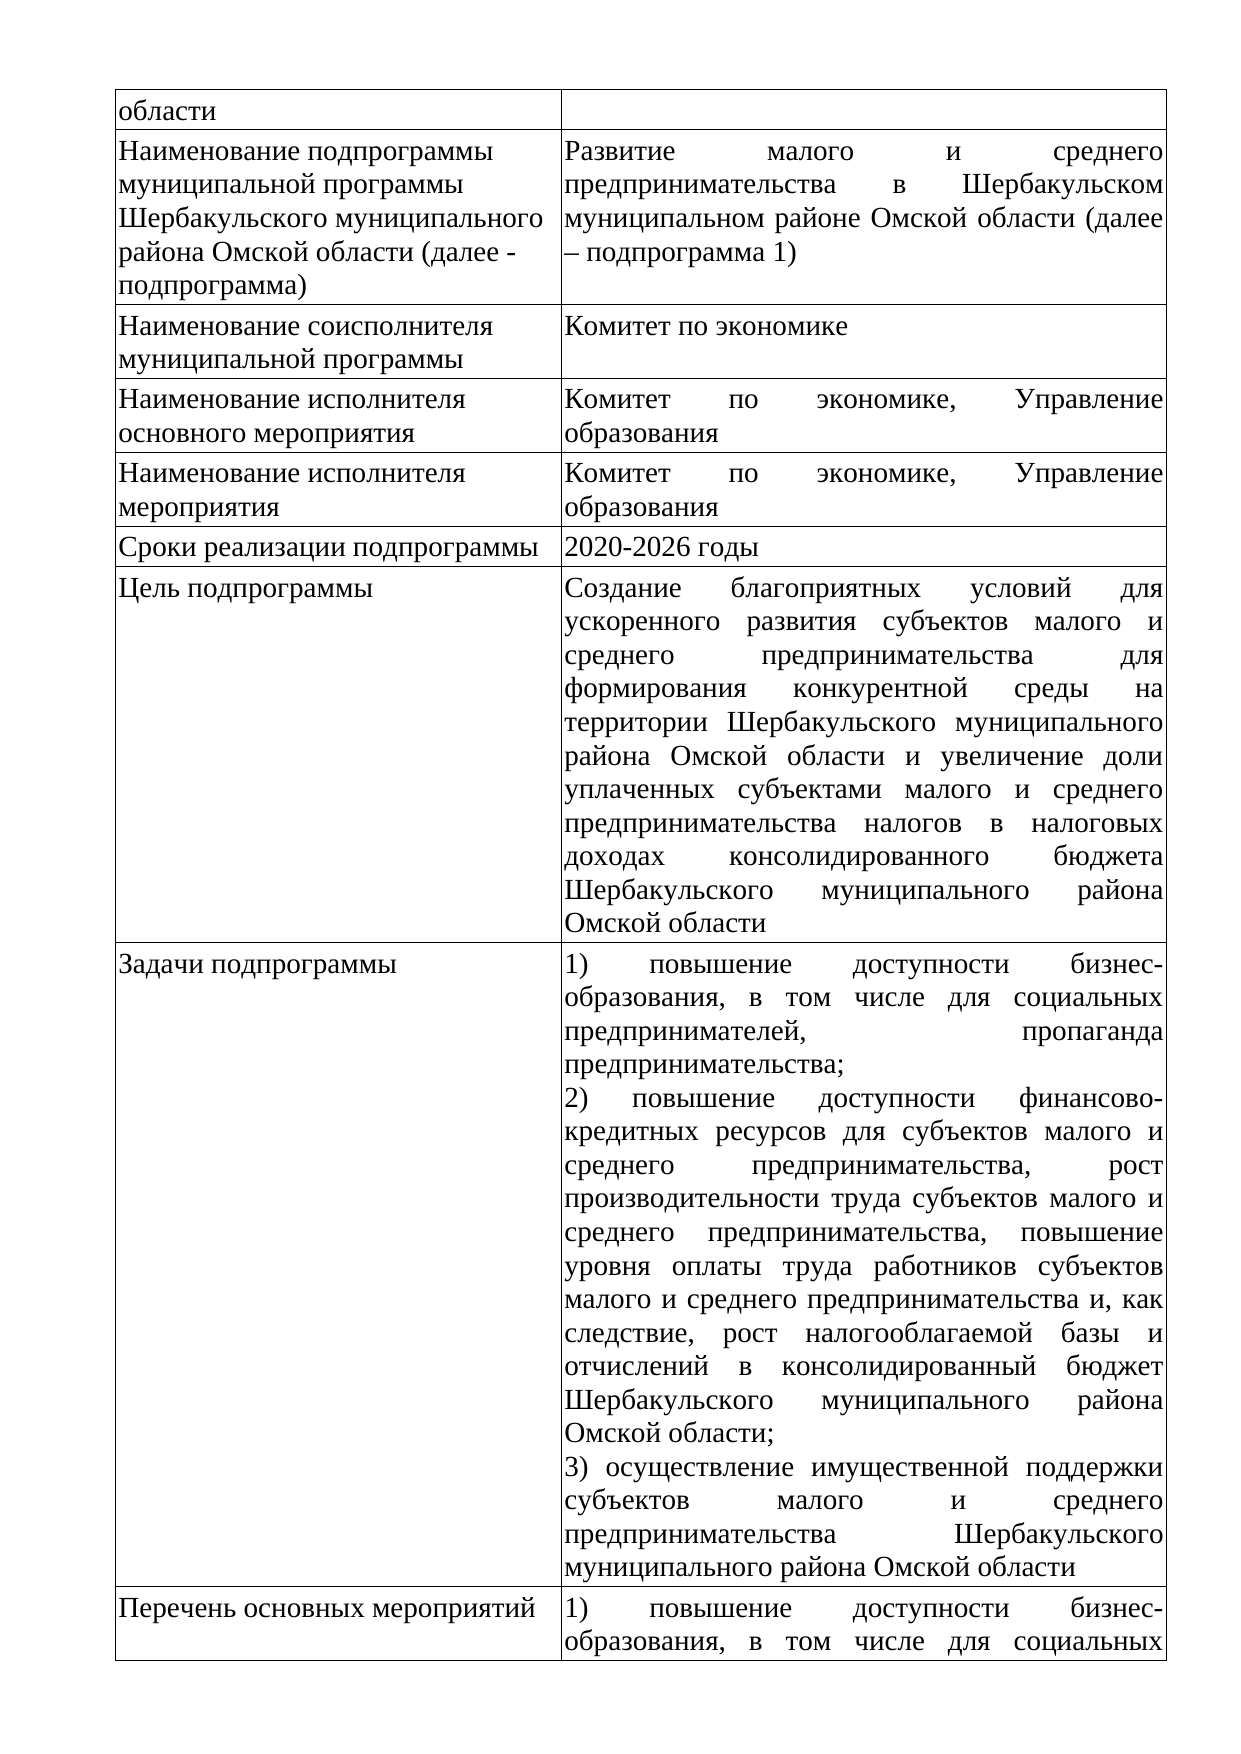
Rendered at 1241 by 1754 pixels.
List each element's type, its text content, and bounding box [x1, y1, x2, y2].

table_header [562, 90, 1166, 129]
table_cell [116, 1587, 561, 1660]
table_cell Наименование подпрограммы муниципальной программы Шербакульского муниципального района Омской области (далее - подпрограмма) [116, 130, 561, 304]
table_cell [562, 1587, 1166, 1660]
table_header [116, 90, 561, 129]
table_cell Комитет по экономике [562, 305, 1166, 378]
table_cell Создание благоприятных условий для ускоренного развития субъектов малого и среднего предпринимательства для формирования конкурентной среды на территории Шербакульского муниципального района Омской области и увеличение доли уплаченных субъектами малого и среднего предпринимательства налогов в налоговых доходах консолидированного бюджета Шербакульского муниципального района Омской области [562, 567, 1166, 942]
table_cell 2020-2026 годы [562, 527, 1166, 566]
table_cell 1) повышение доступности бизнес-образования, в том числе для социальных предпринимателей, пропаганда предпринимательства; 2) повышение доступности финансово-кредитных ресурсов для субъектов малого и среднего предпринимательства, рост производительности труда субъектов малого и среднего предпринимательства, повышение уровня оплаты труда работников субъектов малого и среднего предпринимательства и, как следствие, рост налогооблагаемой базы и отчислений в консолидированный бюджет Шербакульского муниципального района Омской области; 3) осуществление имущественной поддержки субъектов малого и среднего предпринимательства Шербакульского муниципального района Омской области [562, 943, 1166, 1586]
table_cell Комитет по экономике, Управление образования [562, 379, 1166, 452]
table_cell Задачи подпрограммы [116, 943, 561, 1586]
table_cell Наименование соисполнителя муниципальной программы [116, 305, 561, 378]
table_cell Наименование исполнителя мероприятия [116, 453, 561, 526]
table_cell Развитие малого и среднего предпринимательства в Шербакульском муниципальном районе Омской области (далее – подпрограмма 1) [562, 130, 1166, 304]
table_cell Цель подпрограммы [116, 567, 561, 942]
table_cell Наименование исполнителя основного мероприятия [116, 379, 561, 452]
table_cell Сроки реализации подпрограммы [116, 527, 561, 566]
table_cell Комитет по экономике, Управление образования [562, 453, 1166, 526]
